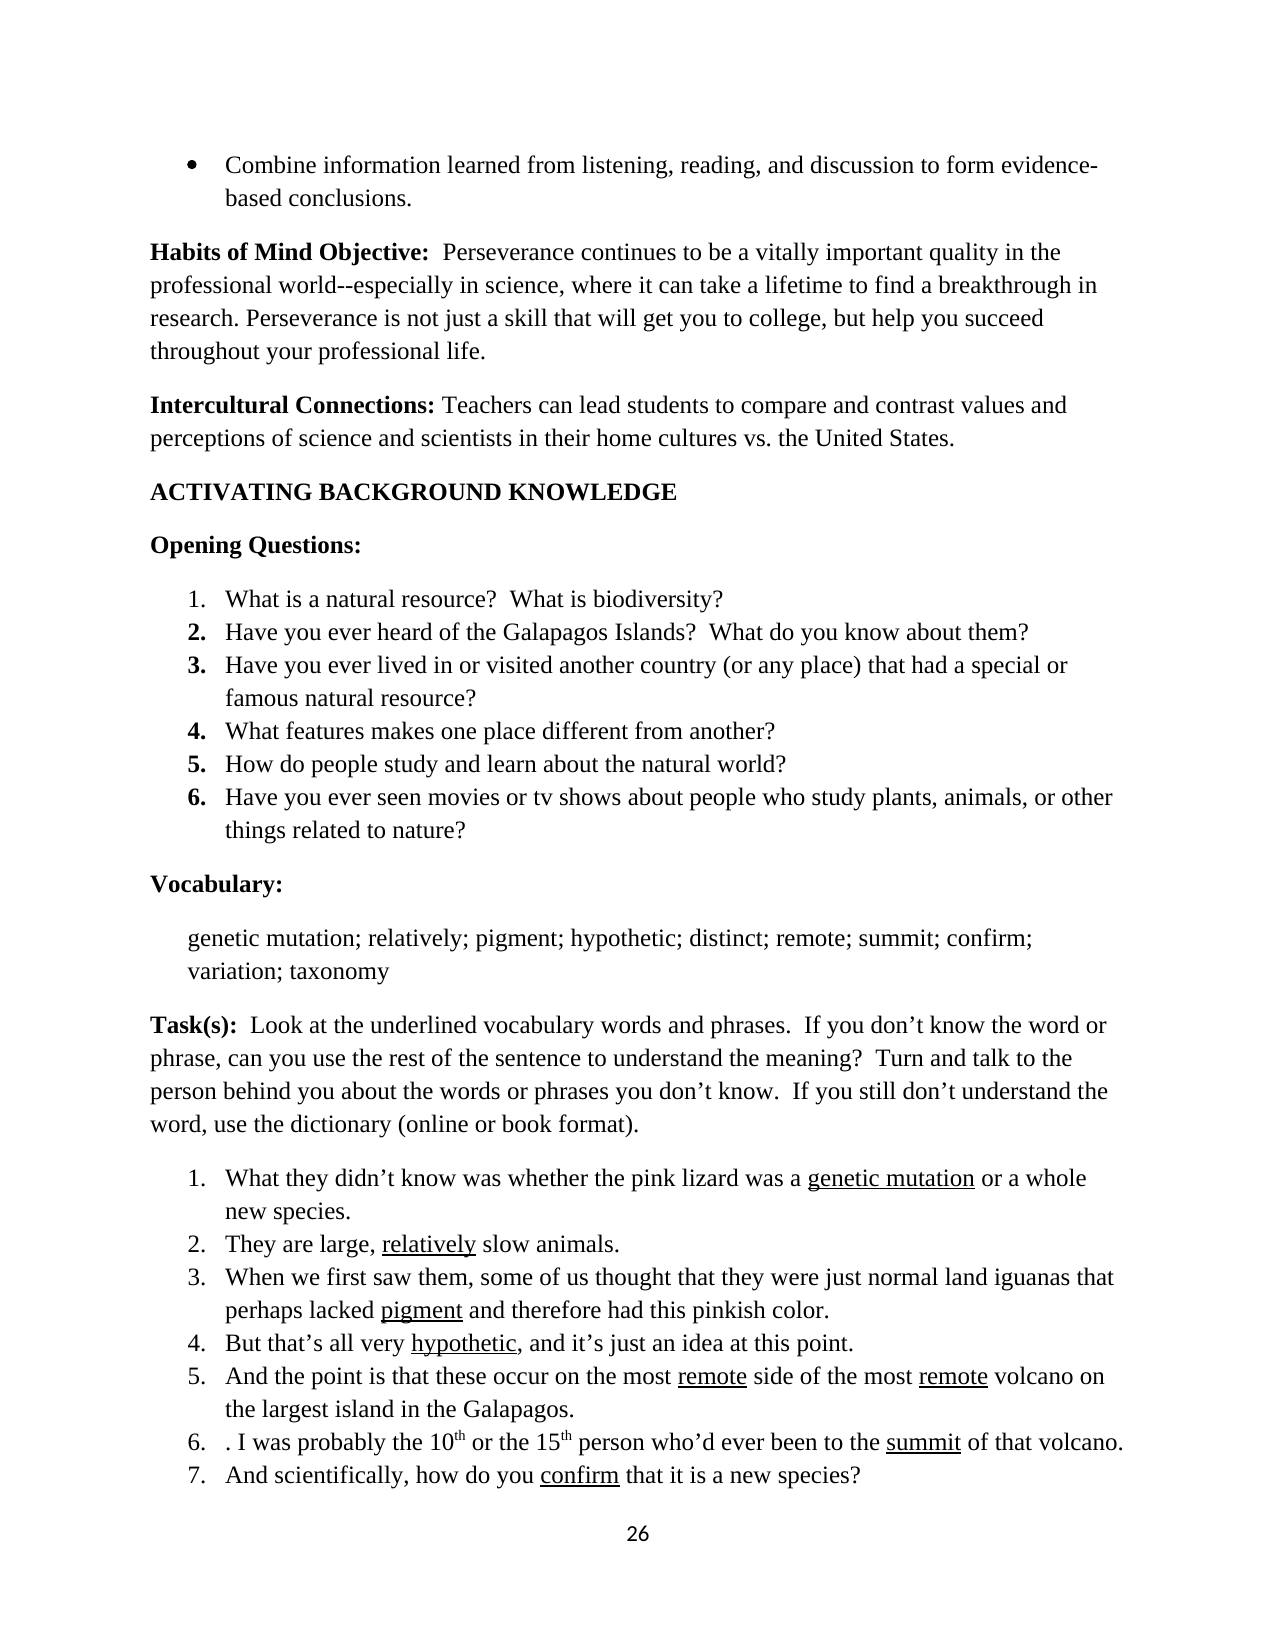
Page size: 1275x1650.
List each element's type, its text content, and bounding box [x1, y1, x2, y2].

text Opening Questions: [150, 531, 1125, 559]
list What is a natural resource? What is biodiversity? [187, 584, 1125, 613]
text Habits of Mind Objective: Perseverance continues to be a vitally important quality in the professional world--especially in science, where it can take a lifetime to find a breakthrough in research. Perseverance is not just a skill that will get you to college, but help you succeed throughout your professional life. [150, 237, 1125, 365]
list When we first saw them, some of us thought that they were just normal land iguanas that perhaps lacked pigment and therefore had this pinkish color. [187, 1262, 1125, 1324]
list What they didn’t know was whether the pink lizard was a genetic mutation or a whole new species. [187, 1163, 1125, 1225]
list And the point is that these occur on the most remote side of the most remote volcano on the largest island in the Galapagos. [187, 1361, 1125, 1423]
list Have you ever heard of the Galapagos Islands? What do you know about them? [187, 617, 1125, 646]
list Combine information learned from listening, reading, and discussion to form evidence-based conclusions. [187, 150, 1125, 212]
list What features makes one place different from another? [187, 716, 1125, 745]
list They are large, relatively slow animals. [187, 1229, 1125, 1258]
list And scientifically, how do you confirm that it is a new species? [187, 1460, 1125, 1489]
list How do people study and learn about the natural world? [187, 749, 1125, 778]
list Have you ever lived in or visited another country (or any place) that had a special or famous natural resource? [187, 650, 1125, 712]
text Vocabulary: [150, 869, 1125, 898]
list But that’s all very hypothetic, and it’s just an idea at this point. [187, 1328, 1125, 1357]
list Have you ever seen movies or tv shows about people who study plants, animals, or other things related to nature? [187, 782, 1125, 844]
text genetic mutation; relatively; pigment; hypothetic; distinct; remote; summit; confirm; variation; taxonomy [187, 923, 1125, 985]
text Task(s): Look at the underlined vocabulary words and phrases. If you don’t know the word or phrase, can you use the rest of the sentence to understand the meaning? Turn and talk to the person behind you about the words or phrases you don’t know. If you still don’t understand the word, use the dictionary (online or book format). [150, 1010, 1125, 1138]
list . I was probably the 10th or the 15th person who’d ever been to the summit of that volcano. [187, 1427, 1125, 1456]
text Intercultural Connections: Teachers can lead students to compare and contrast values and perceptions of science and scientists in their home cultures vs. the United States. [150, 390, 1125, 452]
text ACTIVATING BACKGROUND KNOWLEDGE [150, 477, 1125, 505]
